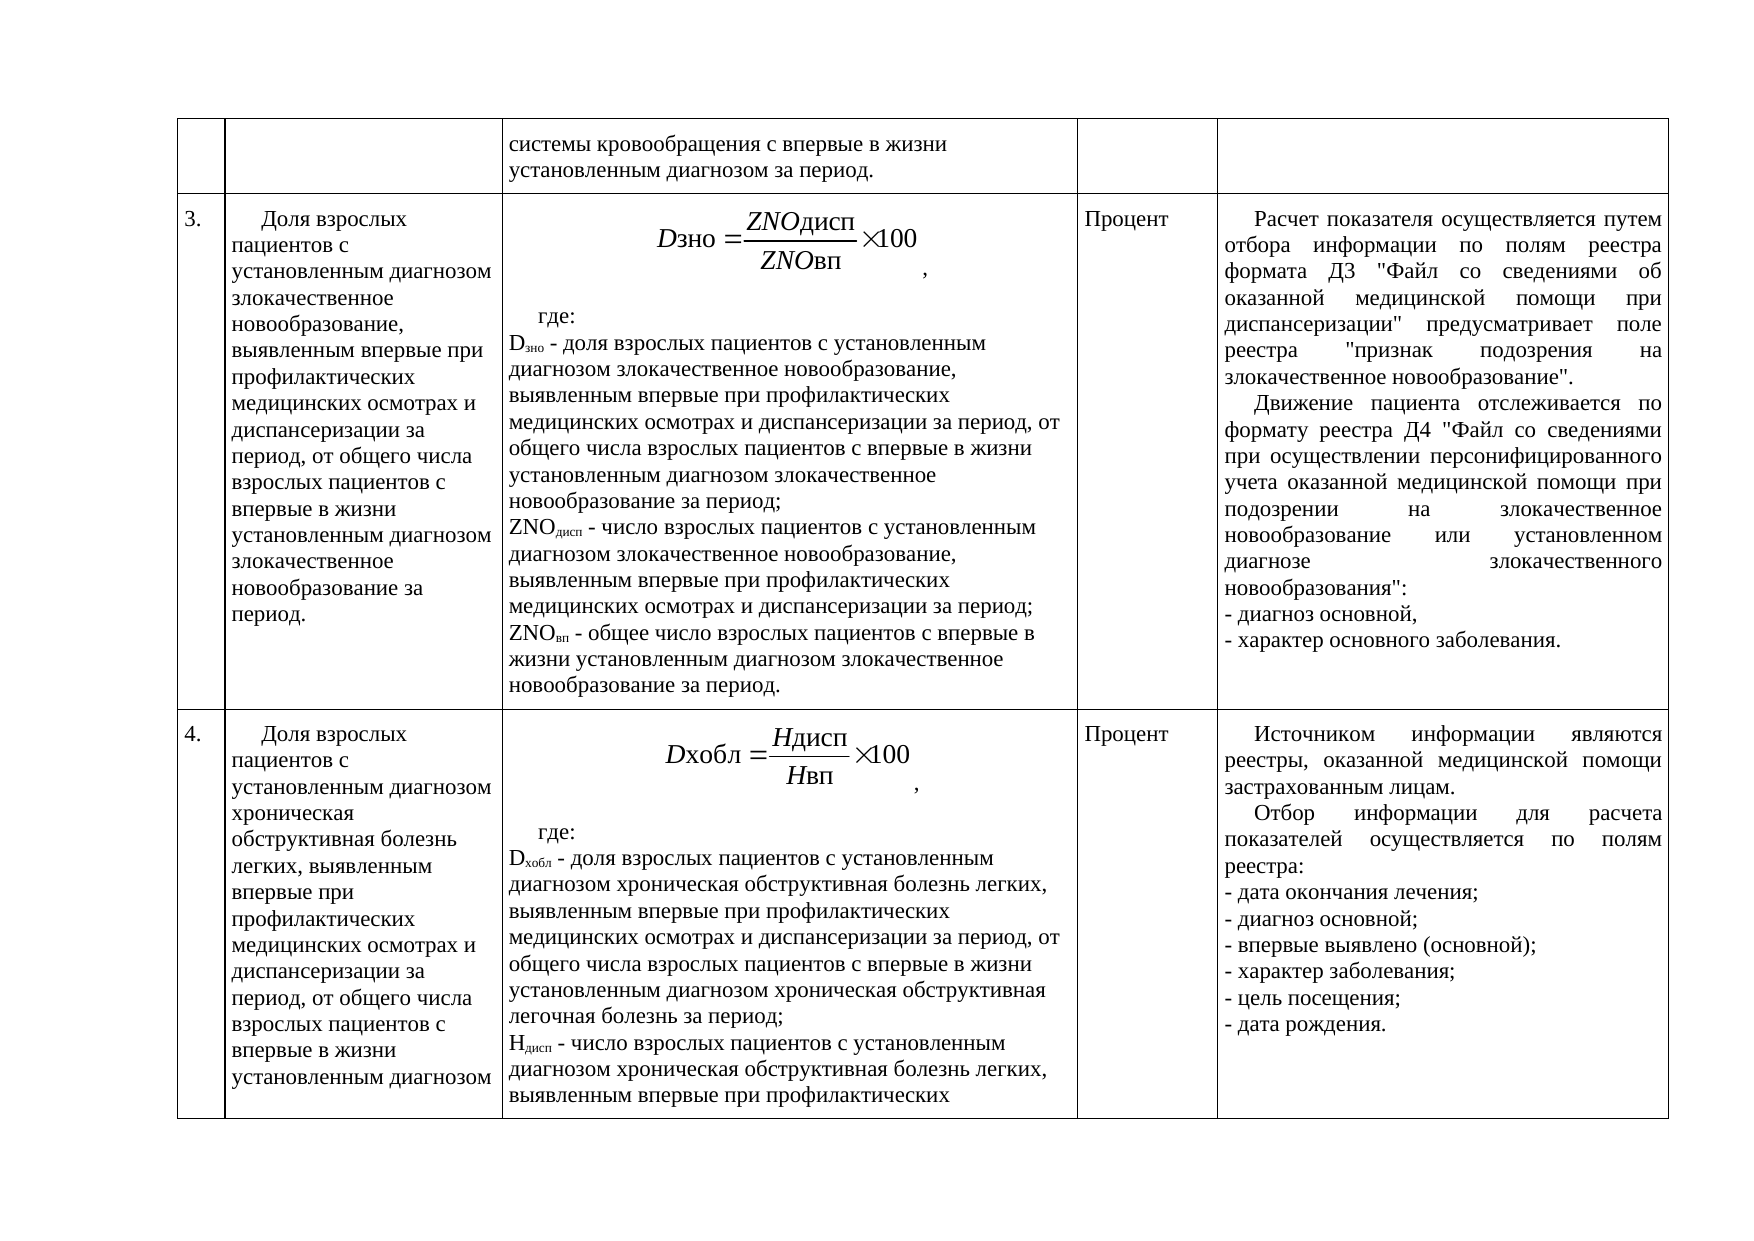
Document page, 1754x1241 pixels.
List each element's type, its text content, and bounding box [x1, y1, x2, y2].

table_cell Доля взрослых пациентов с установленным диагнозом хроническая обструктивная болезнь легких, выявленным впервые при профилактических медицинских осмотрах и диспансеризации за период, от общего числа взрослых пациентов с впервые в жизни установленным диагнозом хроническая обструктивная легочная болезнь за период. [226, 710, 502, 1118]
table_cell , [503, 710, 1077, 806]
table_cell Доля взрослых пациентов с установленным диагнозом злокачественное новообразование, выявленным впервые при профилактических медицинских осмотрах и диспансеризации за период, от общего числа взрослых пациентов с впервые в жизни установленным диагнозом злокачественное новообразование за период. [226, 194, 502, 708]
table_cell Процент [1078, 194, 1217, 708]
table_cell Расчет показателя осуществляется путем отбора информации по полям реестра формата Д3 "Файл со сведениями об оказанной медицинской помощи при диспансеризации" предусматривает поле реестра "признак подозрения на злокачественное новообразование". Движение пациента отслеживается по формату реестра Д4 "Файл со сведениями при осуществлении персонифицированного учета оказанной медицинской помощи при подозрении на злокачественное новообразование или установленном диагнозе злокачественного новообразования": - диагноз основной, - характер основного заболевания. [1218, 194, 1668, 708]
table_cell , [503, 194, 1077, 291]
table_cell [503, 119, 1077, 193]
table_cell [503, 806, 1077, 1118]
table_cell Процент [1078, 710, 1217, 1118]
table_cell 3. [178, 194, 224, 708]
table_cell 4. [178, 710, 224, 1118]
table_cell где: Dзно - доля взрослых пациентов с установленным диагнозом злокачественное новообразование, выявленным впервые при профилактических медицинских осмотрах и диспансеризации за период, от общего числа взрослых пациентов с впервые в жизни установленным диагнозом злокачественное новообразование за период; ZNOдисп - число взрослых пациентов с установленным диагнозом злокачественное новообразование, выявленным впервые при профилактических медицинских осмотрах и диспансеризации за период; ZNOвп - общее число взрослых пациентов с впервые в жизни установленным диагнозом злокачественное новообразование за период. [503, 291, 1077, 708]
